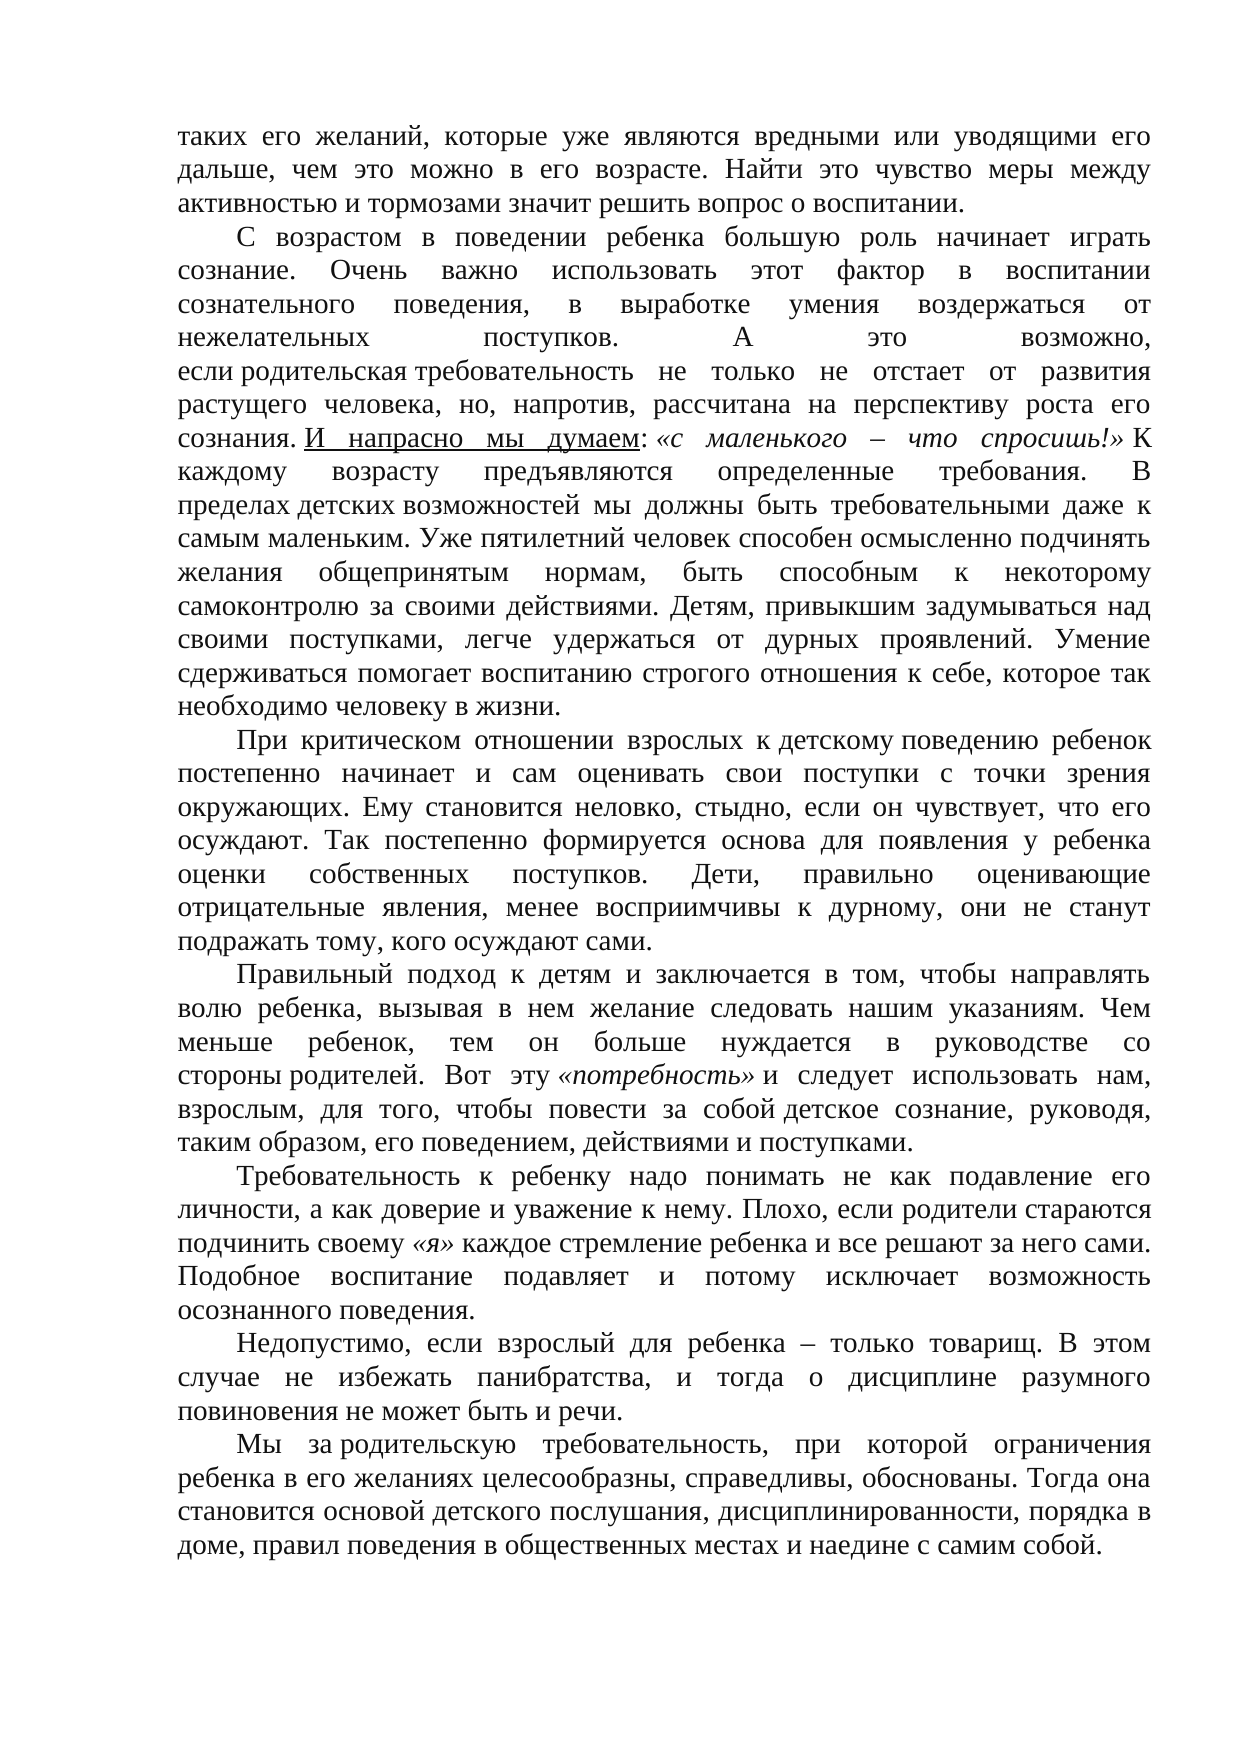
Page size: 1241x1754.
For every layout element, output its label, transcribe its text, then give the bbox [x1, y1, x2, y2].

text С возрастом в поведении ребенка большую роль начинает играть сознание. Очень важно использовать этот фактор в воспитании сознательного поведения, в выработке умения воздержаться от нежелательных поступков. А это возможно, если родительская требовательность не только не отстает от развития растущего человека, но, напротив, рассчитана на перспективу роста его сознания. И напрасно мы думаем: «с маленького – что спросишь!» К каждому возрасту предъявляются определенные требования. В пределах детских возможностей мы должны быть требовательными даже к самым маленьким. Уже пятилетний человек способен осмысленно подчинять желания общепринятым нормам, быть способным к некоторому самоконтролю за своими действиями. Детям, привыкшим задумываться над своими поступками, легче удержаться от дурных проявлений. Умение сдерживаться помогает воспитанию строгого отношения к себе, которое так необходимо человеку в жизни. [177, 219, 1152, 722]
text Требовательность к ребенку надо понимать не как подавление его личности, а как доверие и уважение к нему. Плохо, если родители стараются подчинить своему «я» каждое стремление ребенка и все решают за него сами. Подобное воспитание подавляет и потому исключает возможность осознанного поведения. [177, 1158, 1152, 1326]
text Правильный подход к детям и заключается в том, чтобы направлять волю ребенка, вызывая в нем желание следовать нашим указаниям. Чем меньше ребенок, тем он больше нуждается в руководстве со стороны родителей. Вот эту «потребность» и следует использовать нам, взрослым, для того, чтобы повести за собой детское сознание, руководя, таким образом, его поведением, действиями и поступками. [177, 957, 1152, 1158]
text Мы за родительскую требовательность, при которой ограничения ребенка в его желаниях целесообразны, справедливы, обоснованы. Тогда она становится основой детского послушания, дисциплинированности, порядка в доме, правил поведения в общественных местах и наедине с самим собой. [177, 1426, 1152, 1560]
text При критическом отношении взрослых к детскому поведению ребенок постепенно начинает и сам оценивать свои поступки с точки зрения окружающих. Ему становится неловко, стыдно, если он чувствует, что его осуждают. Так постепенно формируется основа для появления у ребенка оценки собственных поступков. Дети, правильно оценивающие отрицательные явления, менее восприимчивы к дурному, они не станут подражать тому, кого осуждают сами. [177, 722, 1152, 957]
text Недопустимо, если взрослый для ребенка – только товарищ. В этом случае не избежать панибратства, и тогда о дисциплине разумного повиновения не может быть и речи. [177, 1326, 1152, 1426]
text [177, 118, 1152, 219]
